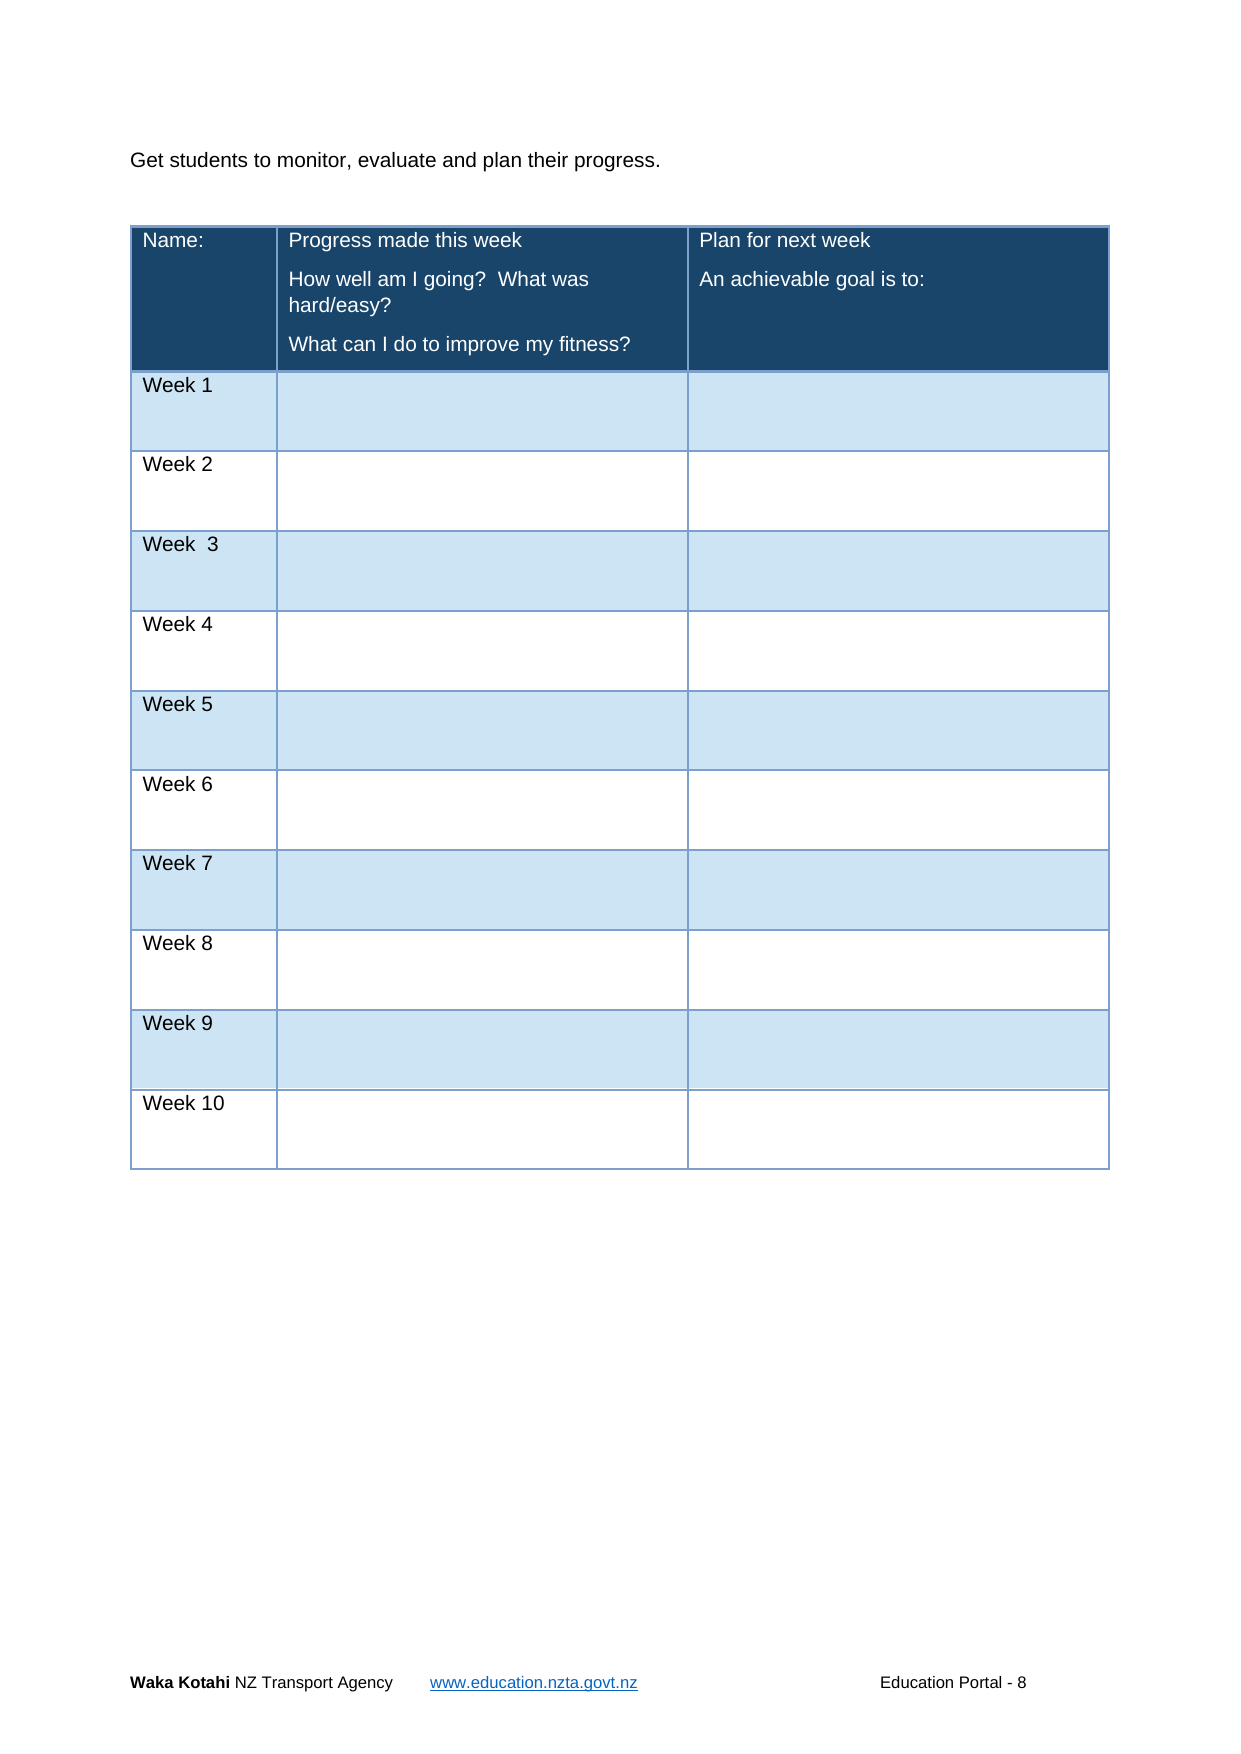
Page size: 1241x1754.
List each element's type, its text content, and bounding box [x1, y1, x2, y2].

table_cell Week 10 [132, 1091, 276, 1168]
table_header Plan for next week An achievable goal is to: [689, 228, 1108, 370]
table_cell [689, 532, 1108, 610]
table_cell Week 8 [132, 931, 276, 1009]
table_cell [689, 612, 1108, 689]
table_cell [689, 851, 1108, 929]
table_cell [689, 771, 1108, 849]
table_cell Week 9 [132, 1011, 276, 1088]
table_cell Week 6 [132, 771, 276, 849]
table_cell [278, 1011, 687, 1088]
table_cell [278, 692, 687, 769]
table_cell [278, 771, 687, 849]
table_cell [689, 373, 1108, 450]
text Get students to monitor, evaluate and plan their progress. [130, 148, 1110, 172]
table_cell [278, 373, 687, 450]
table_header Progress made this week How well am I going? What was hard/easy? What can I do to improve my fitness? [278, 228, 687, 370]
table_cell [278, 612, 687, 689]
table_cell [689, 931, 1108, 1009]
table_cell [689, 1091, 1108, 1168]
table_cell Week 4 [132, 612, 276, 689]
table_cell Week 2 [132, 452, 276, 530]
table_cell [278, 1091, 687, 1168]
table_cell [278, 532, 687, 610]
table_header Name: [132, 228, 276, 370]
table_cell [689, 1011, 1108, 1088]
table_cell [689, 692, 1108, 769]
table_cell Week 3 [132, 532, 276, 610]
table_cell [278, 452, 687, 530]
table_cell Week 1 [132, 373, 276, 450]
table_cell [689, 452, 1108, 530]
table_cell [278, 851, 687, 929]
table_cell Week 7 [132, 851, 276, 929]
table_cell [278, 931, 687, 1009]
table_cell Week 5 [132, 692, 276, 769]
